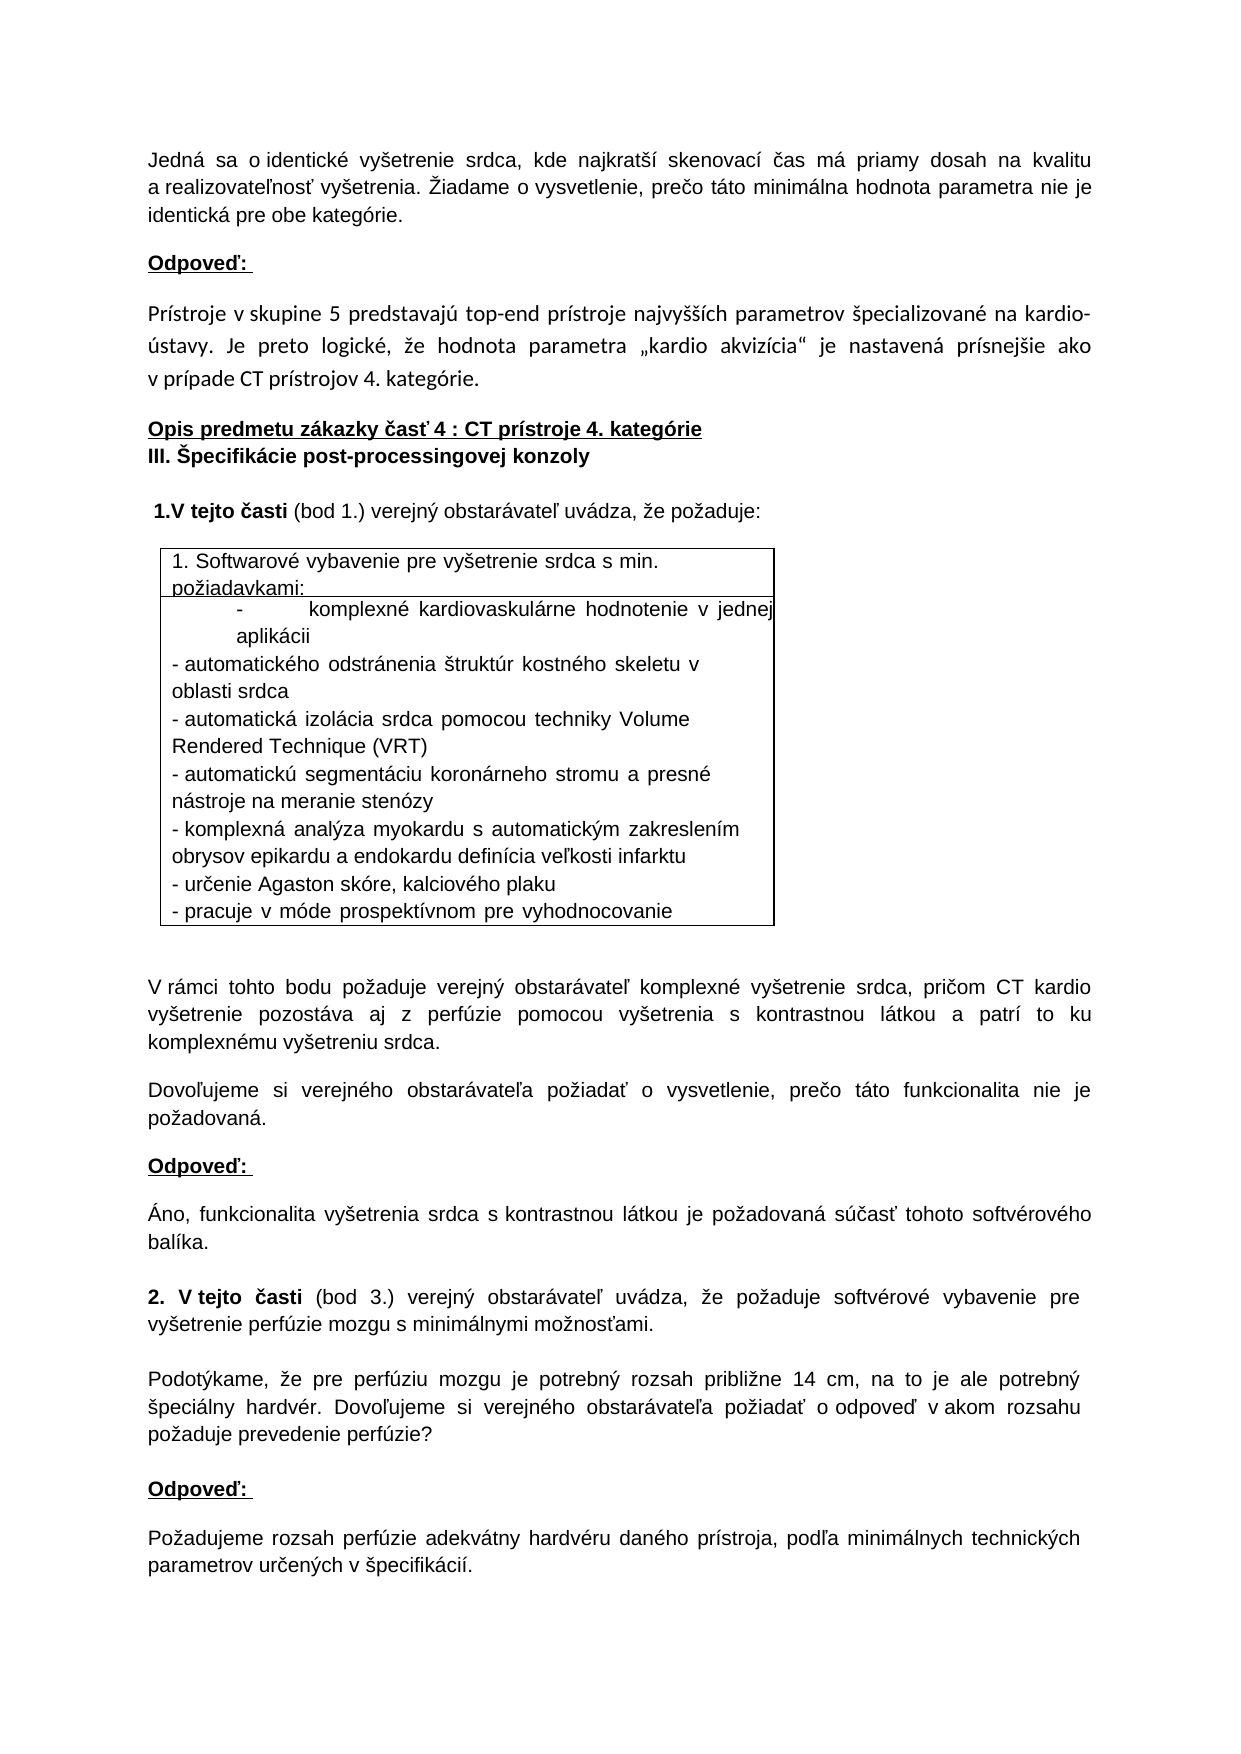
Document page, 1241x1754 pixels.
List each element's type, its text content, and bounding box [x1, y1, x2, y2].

table_cell komplexné kardiovaskulárne hodnotenie v jednej aplikácii automatického odstránenia štruktúr kostného skeletu v oblasti srdca automatická izolácia srdca pomocou techniky Volume Rendered Technique (VRT) automatickú segmentáciu koronárneho stromu a presné nástroje na meranie stenózy komplexná analýza myokardu s automatickým zakreslením obrysov epikardu a endokardu definícia veľkosti infarktu určenie Agaston skóre, kalciového plaku pracuje v móde prospektívnom pre vyhodnocovanie koronárnych artérií vrátane potrebného softwarového dovybavenia akvizičnej stanice [161, 597, 773, 925]
subtitle III. Špecifikácie post-processingovej konzoly [148, 444, 1093, 468]
text 2. V tejto časti (bod 3.) verejný obstarávateľ uvádza, že požaduje softvérové vybavenie pre vyšetrenie perfúzie mozgu s minimálnymi možnosťami. [148, 1285, 1081, 1336]
text Odpoveď: [148, 251, 1091, 275]
text V rámci tohto bodu požaduje verejný obstarávateľ komplexné vyšetrenie srdca, pričom CT kardio vyšetrenie pozostáva aj z perfúzie pomocou vyšetrenia s kontrastnou látkou a patrí to ku komplexnému vyšetreniu srdca. [148, 975, 1093, 1054]
text Prístroje v skupine 5 predstavajú top-end prístroje najvyšších parametrov špecializované na kardio-ústavy. Je preto logické, že hodnota parametra „kardio akvizícia“ je nastavená prísnejšie ako v prípade CT prístrojov 4. kategórie. [148, 299, 1093, 392]
text Odpoveď: [148, 1477, 1091, 1501]
text Dovoľujeme si verejného obstarávateľa požiadať o vysvetlenie, prečo táto funkcionalita nie je požadovaná. [148, 1078, 1093, 1129]
text Jedná sa o identické vyšetrenie srdca, kde najkratší skenovací čas má priamy dosah na kvalitu a realizovateľnosť vyšetrenia. Žiadame o vysvetlenie, prečo táto minimálna hodnota parametra nie je identická pre obe kategórie. [148, 148, 1093, 227]
table_header 1. Softwarové vybavenie pre vyšetrenie srdca s min. požiadavkami: [161, 549, 773, 596]
text Opis predmetu zákazky časť 4 : CT prístroje 4. kategórie [148, 417, 1093, 441]
text Odpoveď: [148, 1154, 1091, 1178]
text Podotýkame, že pre perfúziu mozgu je potrebný rozsah približne 14 cm, na to je ale potrebný špeciálny hardvér. Dovoľujeme si verejného obstarávateľa požiadať o odpoveď v akom rozsahu požaduje prevedenie perfúzie? [148, 1367, 1081, 1446]
text Požadujeme rozsah perfúzie adekvátny hardvéru daného prístroja, podľa minimálnych technických parametrov určených v špecifikácií. [148, 1526, 1081, 1577]
text 1.V tejto časti (bod 1.) verejný obstarávateľ uvádza, že požaduje: [148, 499, 1093, 523]
text Áno, funkcionalita vyšetrenia srdca s kontrastnou látkou je požadovaná súčasť tohoto softvérového balíka. [148, 1202, 1093, 1254]
